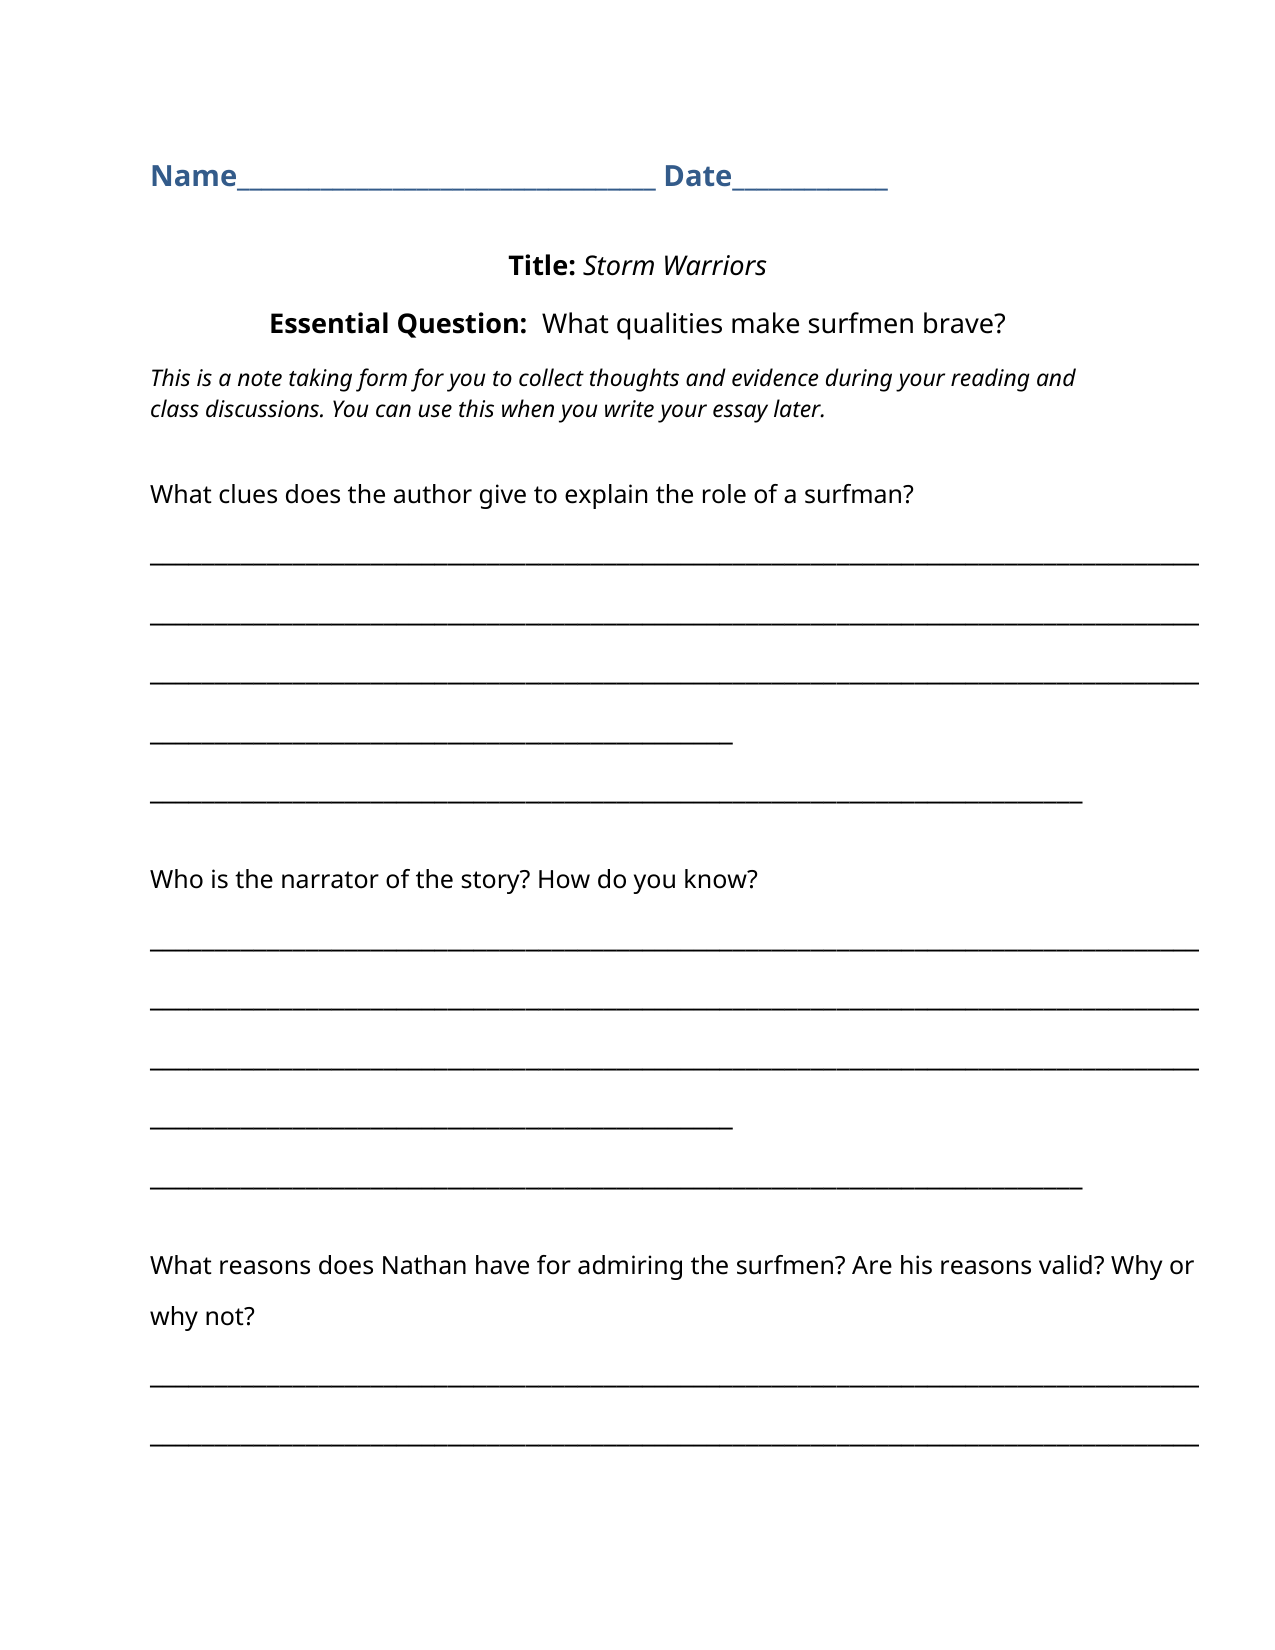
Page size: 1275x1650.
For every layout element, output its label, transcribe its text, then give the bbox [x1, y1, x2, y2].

text ________________________________________________________________________ [150, 768, 1200, 808]
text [150, 1247, 1200, 1451]
text This is a note taking form for you to collect thoughts and evidence during your reading and class discussions. You can use this when you write your essay later. [150, 362, 1125, 425]
text Who is the narrator of the story? How do you know? ________________________________________________________________________________________________________________________________________________________________________________________________________________________________________________________________________________________________ [150, 862, 1200, 1134]
text Essential Question: What qualities make surfmen brave? [150, 304, 1125, 341]
text ________________________________________________________________________ [150, 1154, 1200, 1193]
text Title: Storm Warriors [150, 247, 1125, 284]
text What clues does the author give to explain the role of a surfman? ________________________________________________________________________________________________________________________________________________________________________________________________________________________________________________________________________________________________ [150, 477, 1200, 749]
subtitle Name___________________________________ Date_____________ [150, 155, 1125, 195]
